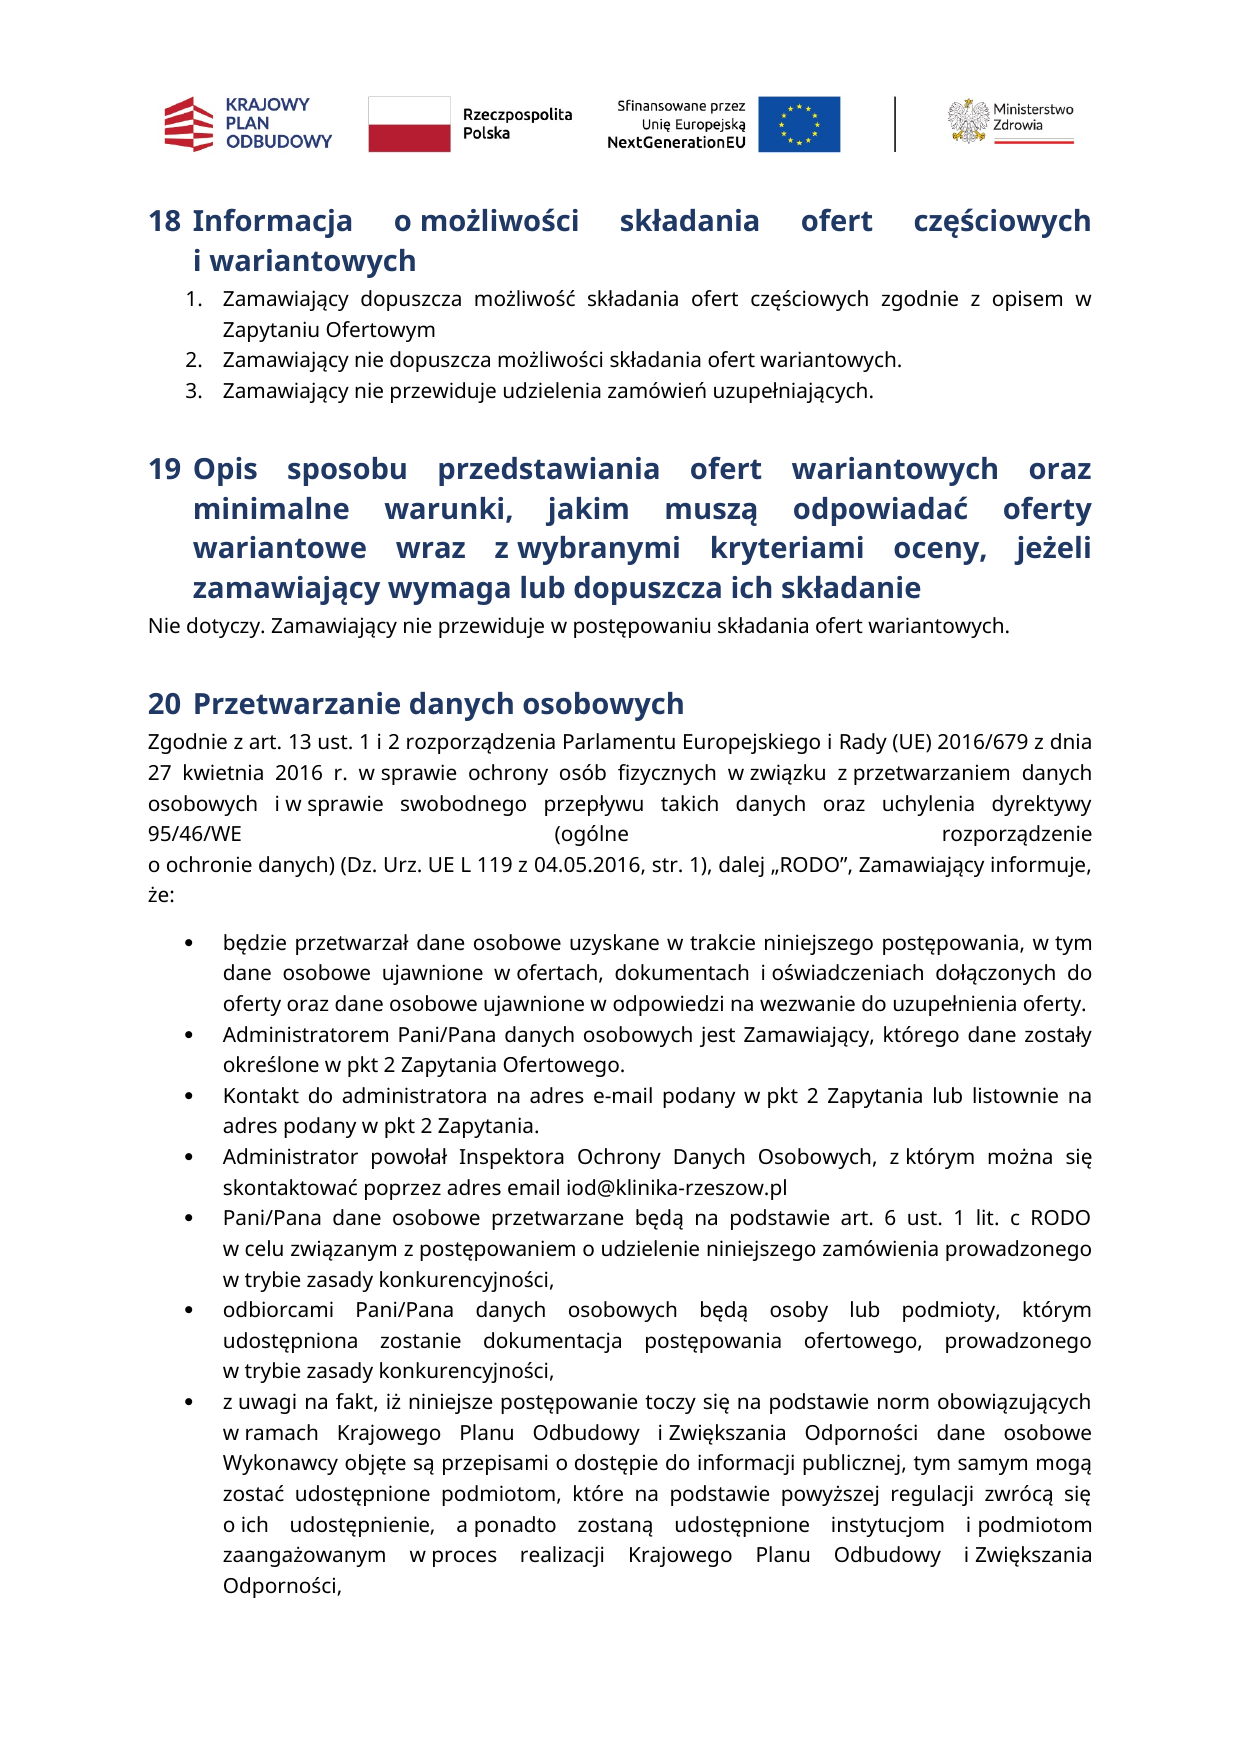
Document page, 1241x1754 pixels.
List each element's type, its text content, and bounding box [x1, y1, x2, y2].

list odbiorcami Pani/Pana danych osobowych będą osoby lub podmioty, którym udostępniona zostanie dokumentacja postępowania ofertowego, prowadzonego w trybie zasady konkurencyjności, [185, 1295, 1093, 1385]
list Zamawiający nie dopuszcza możliwości składania ofert wariantowych. [185, 345, 1093, 374]
list Zamawiający nie przewiduje udzielenia zamówień uzupełniających. [185, 376, 1093, 404]
picture [147, 73, 1093, 169]
list Zamawiający dopuszcza możliwość składania ofert częściowych zgodnie z opisem w Zapytaniu Ofertowym [185, 284, 1093, 343]
list z uwagi na fakt, iż niniejsze postępowanie toczy się na podstawie norm obowiązujących w ramach Krajowego Planu Odbudowy i Zwiększania Odporności dane osobowe Wykonawcy objęte są przepisami o dostępie do informacji publicznej, tym samym mogą zostać udostępnione podmiotom, które na podstawie powyższej regulacji zwrócą się o ich udostępnienie, a ponadto zostaną udostępnione instytucjom i podmiotom zaangażowanym w proces realizacji Krajowego Planu Odbudowy i Zwiększania Odporności, [185, 1387, 1093, 1599]
text Zgodnie z art. 13 ust. 1 i 2 rozporządzenia Parlamentu Europejskiego i Rady (UE) 2016/679 z dnia 27 kwietnia 2016 r. w sprawie ochrony osób fizycznych w związku z przetwarzaniem danych osobowych i w sprawie swobodnego przepływu takich danych oraz uchylenia dyrektywy 95/46/WE (ogólne rozporządzenie o ochronie danych) (Dz. Urz. UE L 119 z 04.05.2016, str. 1), dalej „RODO”, Zamawiający informuje, że: [148, 727, 1093, 909]
subtitle Przetwarzanie danych osobowych [148, 683, 1093, 723]
list Administratorem Pani/Pana danych osobowych jest Zamawiający, którego dane zostały określone w pkt 2 Zapytania Ofertowego. [185, 1020, 1093, 1079]
subtitle Opis sposobu przedstawiania ofert wariantowych oraz minimalne warunki, jakim muszą odpowiadać oferty wariantowe wraz z wybranymi kryteriami oceny, jeżeli zamawiający wymaga lub dopuszcza ich składanie [148, 448, 1093, 607]
list będzie przetwarzał dane osobowe uzyskane w trakcie niniejszego postępowania, w tym dane osobowe ujawnione w ofertach, dokumentach i oświadczeniach dołączonych do oferty oraz dane osobowe ujawnione w odpowiedzi na wezwanie do uzupełnienia oferty. [185, 928, 1093, 1017]
list Kontakt do administratora na adres e-mail podany w pkt 2 Zapytania lub listownie na adres podany w pkt 2 Zapytania. [185, 1081, 1093, 1140]
list Pani/Pana dane osobowe przetwarzane będą na podstawie art. 6 ust. 1 lit. c RODO w celu związanym z postępowaniem o udzielenie niniejszego zamówienia prowadzonego w trybie zasady konkurencyjności, [185, 1203, 1093, 1293]
list Administrator powołał Inspektora Ochrony Danych Osobowych, z którym można się skontaktować poprzez adres email iod@klinika-rzeszow.pl [185, 1142, 1093, 1201]
subtitle Informacja o możliwości składania ofert częściowych i wariantowych [148, 201, 1093, 280]
text Nie dotyczy. Zamawiający nie przewiduje w postępowaniu składania ofert wariantowych. [148, 611, 1093, 640]
